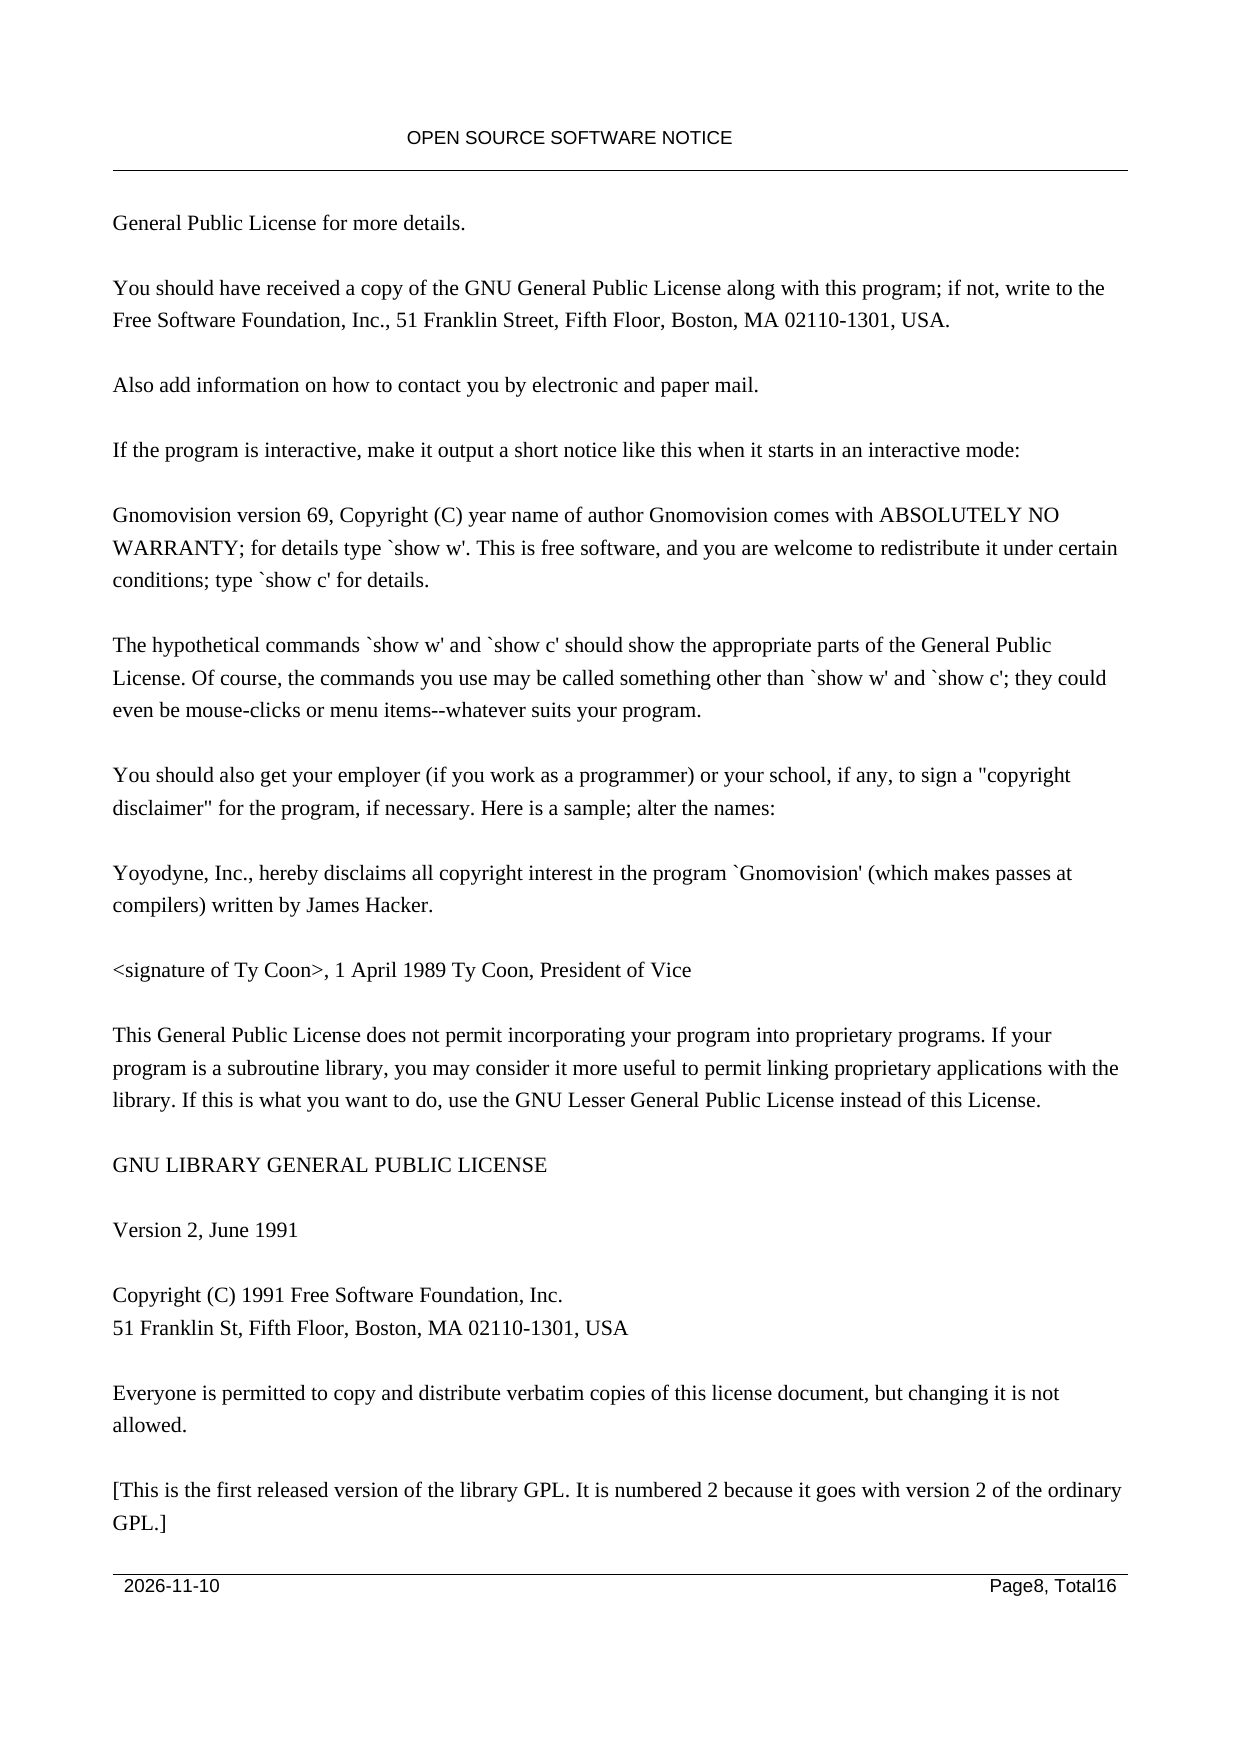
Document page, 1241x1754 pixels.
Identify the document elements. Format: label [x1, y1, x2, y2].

text [112, 206, 1128, 1539]
